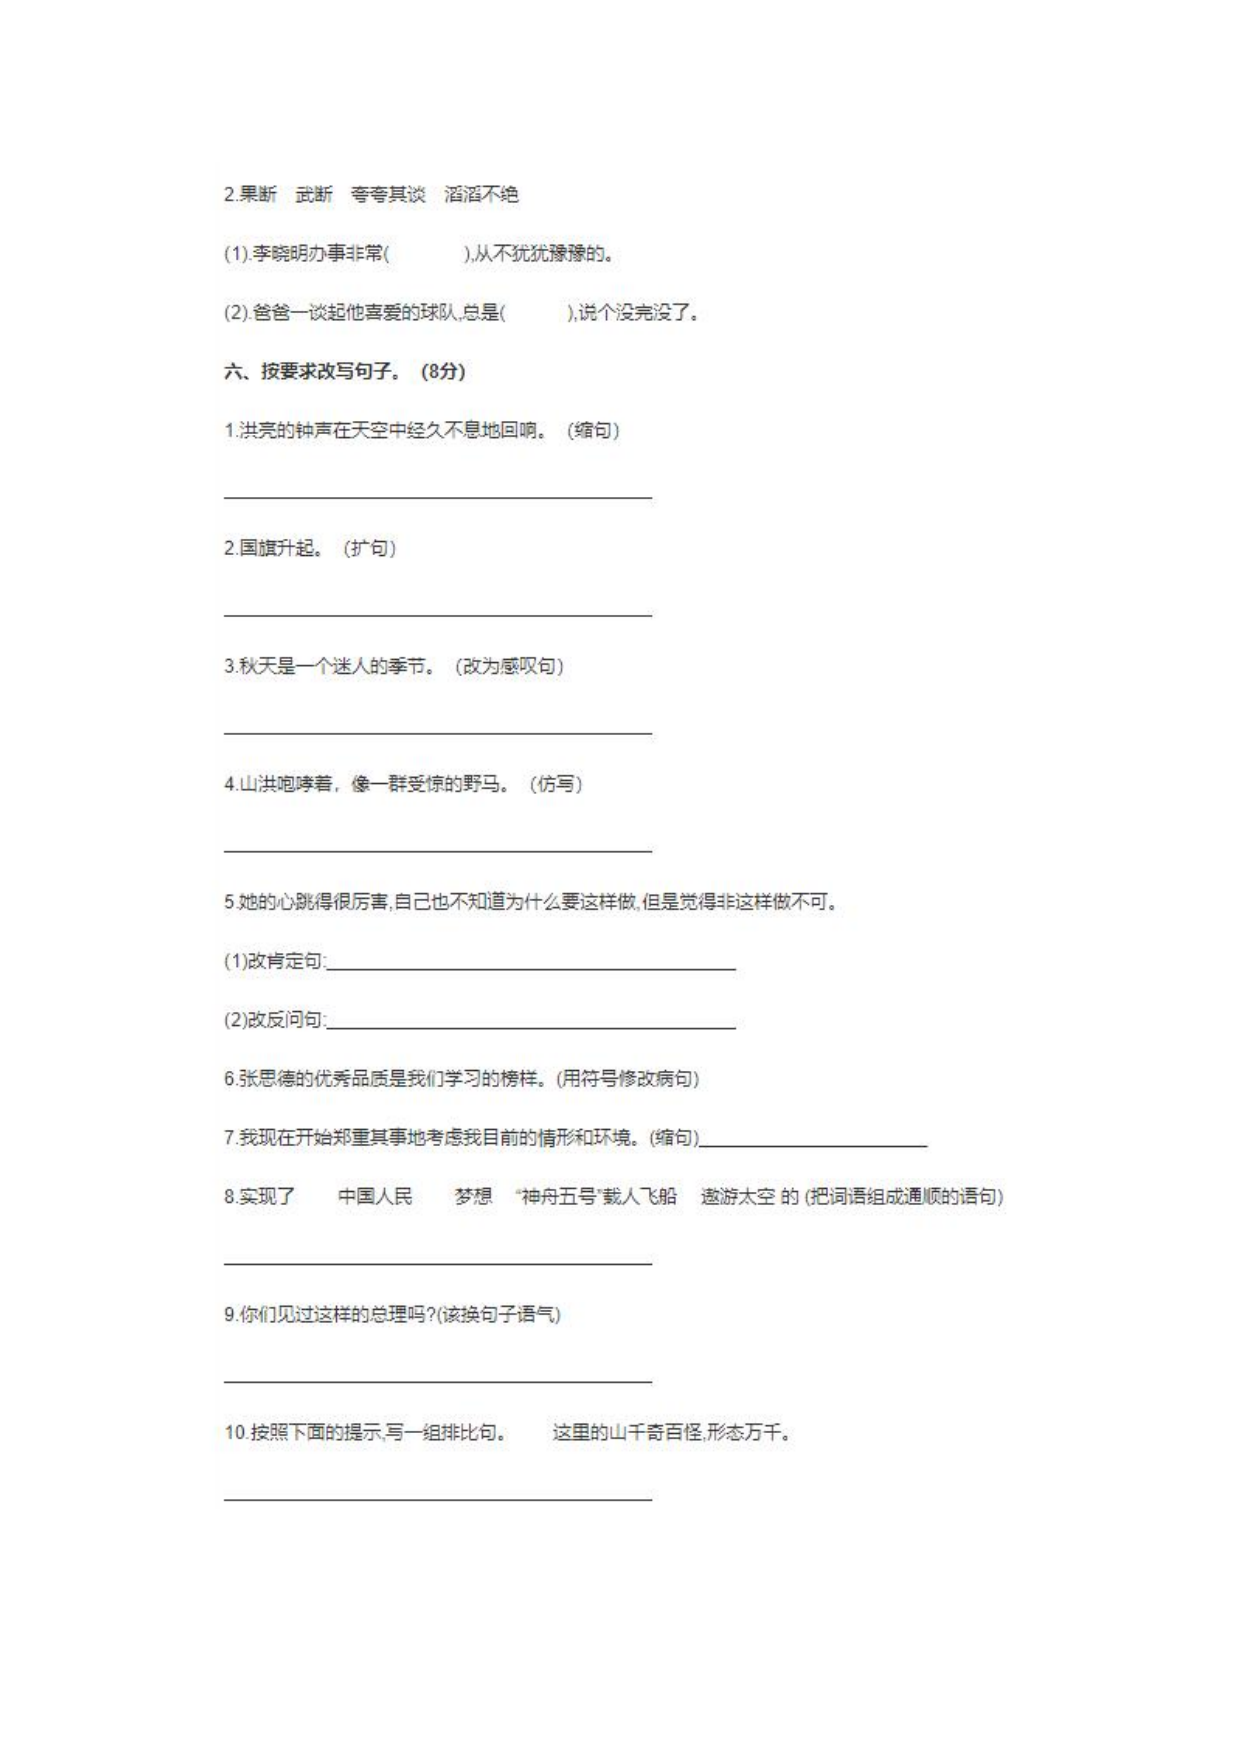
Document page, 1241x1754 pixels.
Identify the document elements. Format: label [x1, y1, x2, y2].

picture [187, 162, 1053, 1509]
